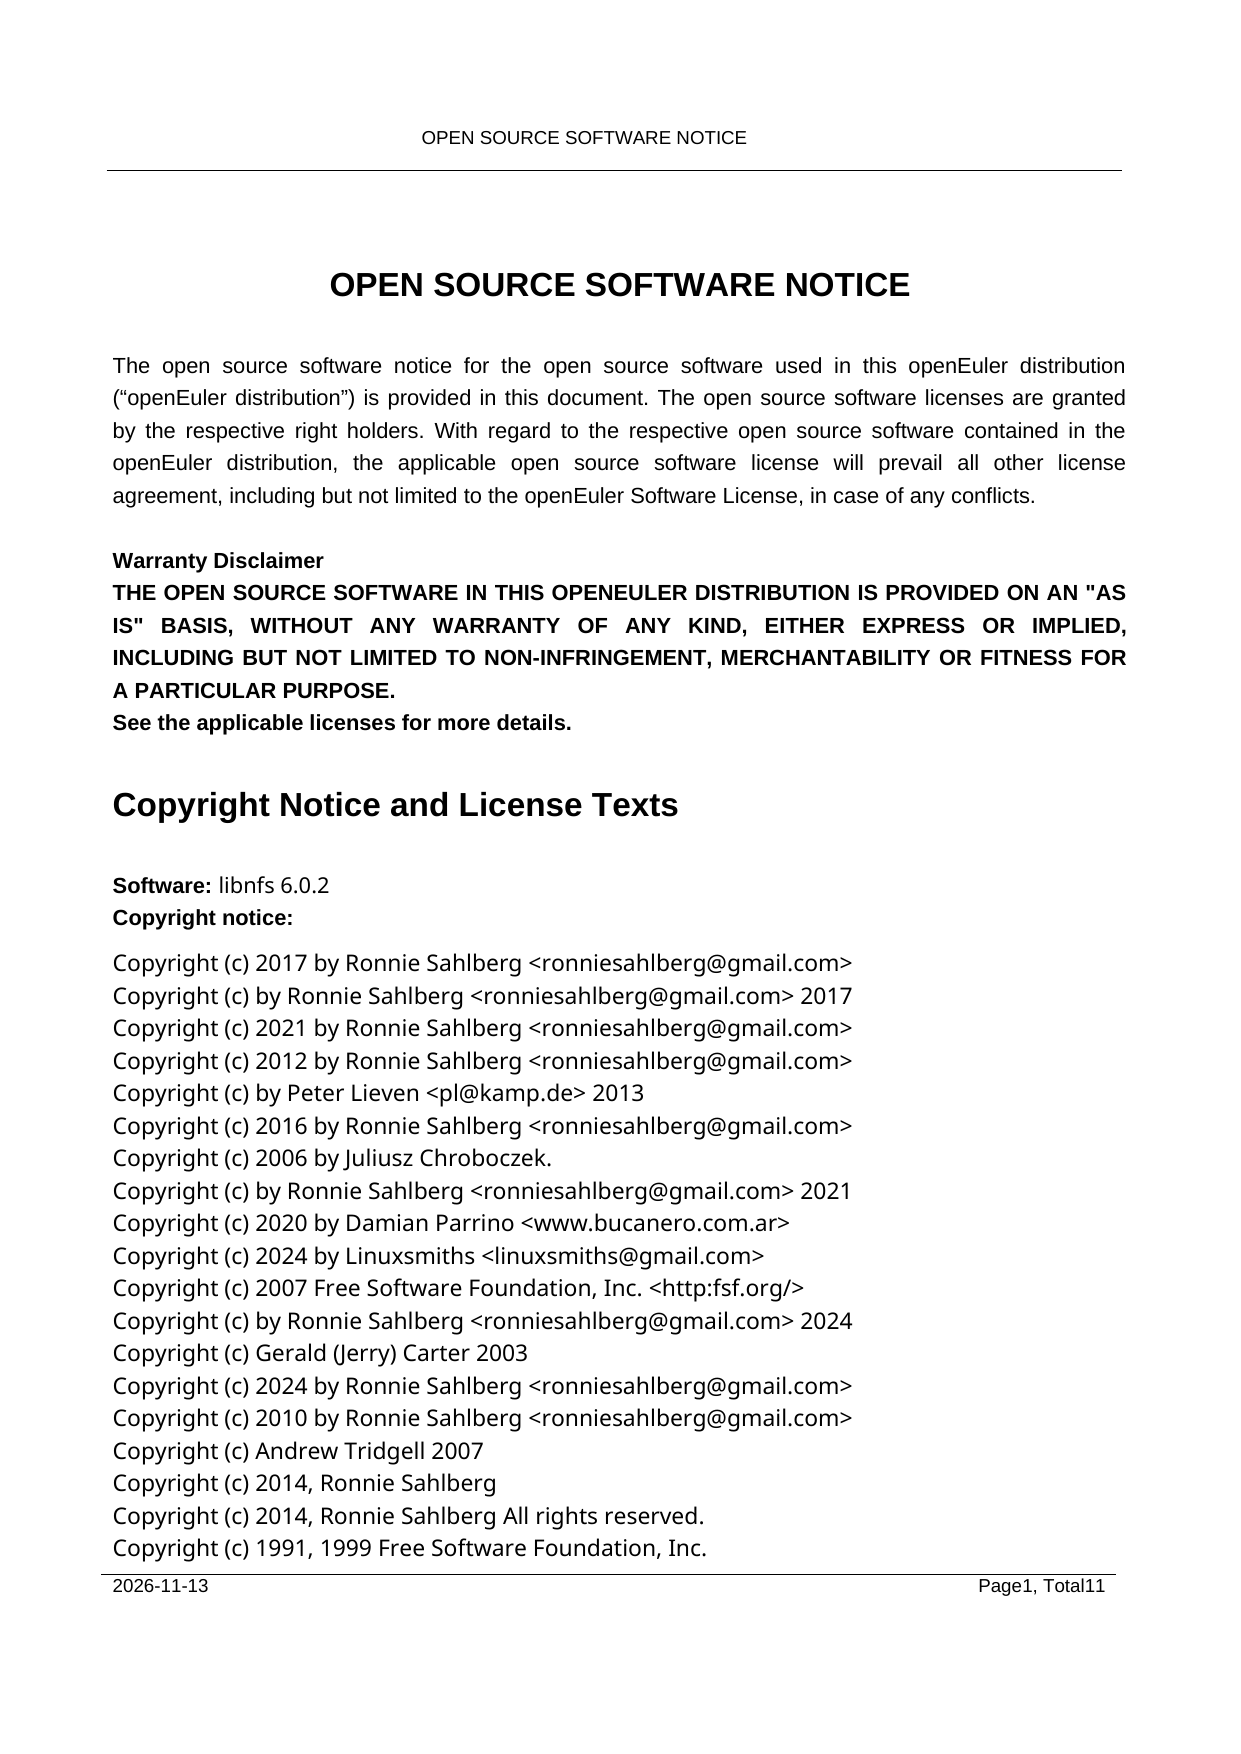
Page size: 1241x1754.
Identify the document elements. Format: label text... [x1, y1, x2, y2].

text The open source software notice for the open source software used in this openEuler distribution (“openEuler distribution”) is provided in this document. The open source software licenses are granted by the respective right holders. With regard to the respective open source software contained in the openEuler distribution, the applicable open source software license will prevail all other license agreement, including but not limited to the openEuler Software License, in case of any conflicts. [112, 349, 1128, 511]
title Software: libnfs 6.0.2 [112, 869, 1128, 901]
text THE OPEN SOURCE SOFTWARE IN THIS OPENEULER DISTRIBUTION IS PROVIDED ON AN "AS IS" BASIS, WITHOUT ANY WARRANTY OF ANY KIND, EITHER EXPRESS OR IMPLIED, INCLUDING BUT NOT LIMITED TO NON-INFRINGEMENT, MERCHANTABILITY OR FITNESS FOR A PARTICULAR PURPOSE. See the applicable licenses for more details. [112, 576, 1128, 739]
text Warranty Disclaimer [112, 544, 1128, 576]
text Copyright Notice and License Texts [112, 771, 1128, 836]
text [112, 947, 1128, 1564]
text OPEN SOURCE SOFTWARE NOTICE [112, 251, 1128, 316]
text Copyright notice: [112, 901, 1128, 934]
